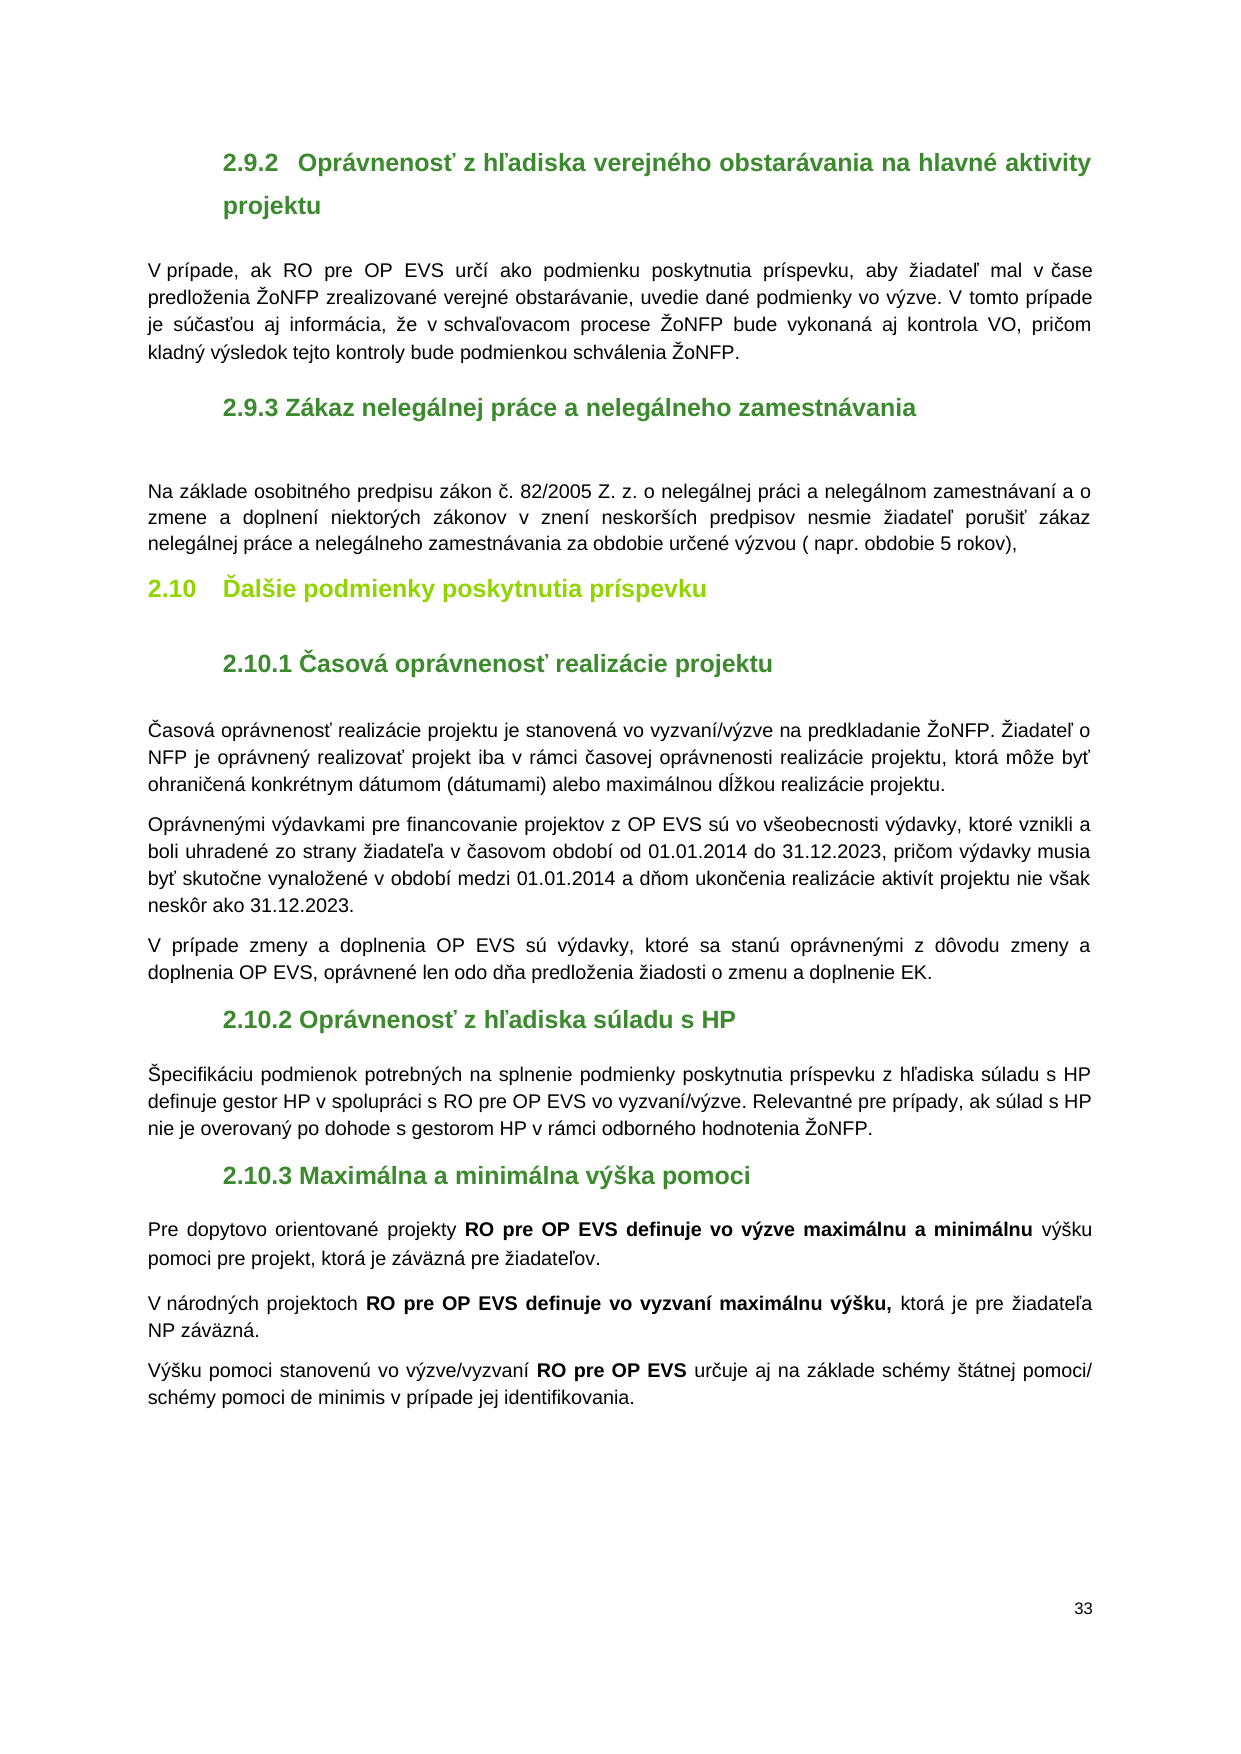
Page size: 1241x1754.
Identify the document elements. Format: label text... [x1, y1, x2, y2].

subtitle 2.9.3 Zákaz nelegálnej práce a nelegálneho zamestnávania [223, 393, 1092, 421]
text Špecifikáciu podmienok potrebných na splnenie podmienky poskytnutia príspevku z hľadiska súladu s HP definuje gestor HP v spolupráci s RO pre OP EVS vo vyzvaní/výzve. Relevantné pre prípady, ak súlad s HP nie je overovaný po dohode s gestorom HP v rámci odborného hodnotenia ŽoNFP. [148, 1062, 1092, 1139]
subtitle 2.10.1 Časová oprávnenosť realizácie projektu [223, 649, 1092, 677]
text Oprávnenými výdavkami pre financovanie projektov z OP EVS sú vo všeobecnosti výdavky, ktoré vznikli a boli uhradené zo strany žiadateľa v časovom období od 01.01.2014 do 31.12.2023, pričom výdavky musia byť skutočne vynaložené v období medzi 01.01.2014 a dňom ukončenia realizácie aktivít projektu nie však neskôr ako 31.12.2023. [148, 813, 1092, 917]
subtitle 2.10 Ďalšie podmienky poskytnutia príspevku [148, 574, 1092, 603]
subtitle 2.10.2 Oprávnenosť z hľadiska súladu s HP [223, 1005, 1092, 1034]
subtitle 2.9.2 Oprávnenosť z hľadiska verejného obstarávania na hlavné aktivity projektu [223, 148, 1092, 219]
subtitle Pre dopytovo orientované projekty RO pre OP EVS definuje vo výzve maximálnu a minimálnu výšku pomoci pre projekt, ktorá je záväzná pre žiadateľov. [148, 1218, 1092, 1269]
subtitle 2.10.3 Maximálna a minimálna výška pomoci [223, 1161, 1092, 1189]
text V národných projektoch RO pre OP EVS definuje vo vyzvaní maximálnu výšku, ktorá je pre žiadateľa NP záväzná. [148, 1292, 1092, 1341]
text Časová oprávnenosť realizácie projektu je stanovená vo vyzvaní/výzve na predkladanie ŽoNFP. Žiadateľ o NFP je oprávnený realizovať projekt iba v rámci časovej oprávnenosti realizácie projektu, ktorá môže byť ohraničená konkrétnym dátumom (dátumami) alebo maximálnou dĺžkou realizácie projektu. [148, 719, 1092, 796]
text V prípade zmeny a doplnenia OP EVS sú výdavky, ktoré sa stanú oprávnenými z dôvodu zmeny a doplnenia OP EVS, oprávnené len odo dňa predloženia žiadosti o zmenu a doplnenie EK. [148, 934, 1092, 984]
text Výšku pomoci stanovenú vo výzve/vyzvaní RO pre OP EVS určuje aj na základe schémy štátnej pomoci/ schémy pomoci de minimis v prípade jej identifikovania. [148, 1358, 1092, 1408]
subtitle Na základe osobitného predpisu zákon č. 82/2005 Z. z. o nelegálnej práci a nelegálnom zamestnávaní a o zmene a doplnení niektorých zákonov v znení neskorších predpisov nesmie žiadateľ porušiť zákaz nelegálnej práce a nelegálneho zamestnávania za obdobie určené výzvou ( napr. obdobie 5 rokov), [148, 480, 1092, 554]
text V prípade, ak RO pre OP EVS určí ako podmienku poskytnutia príspevku, aby žiadateľ mal v čase predloženia ŽoNFP zrealizované verejné obstarávanie, uvedie dané podmienky vo výzve. V tomto prípade je súčasťou aj informácia, že v schvaľovacom procese ŽoNFP bude vykonaná aj kontrola VO, pričom kladný výsledok tejto kontroly bude podmienkou schválenia ŽoNFP. [148, 259, 1092, 363]
